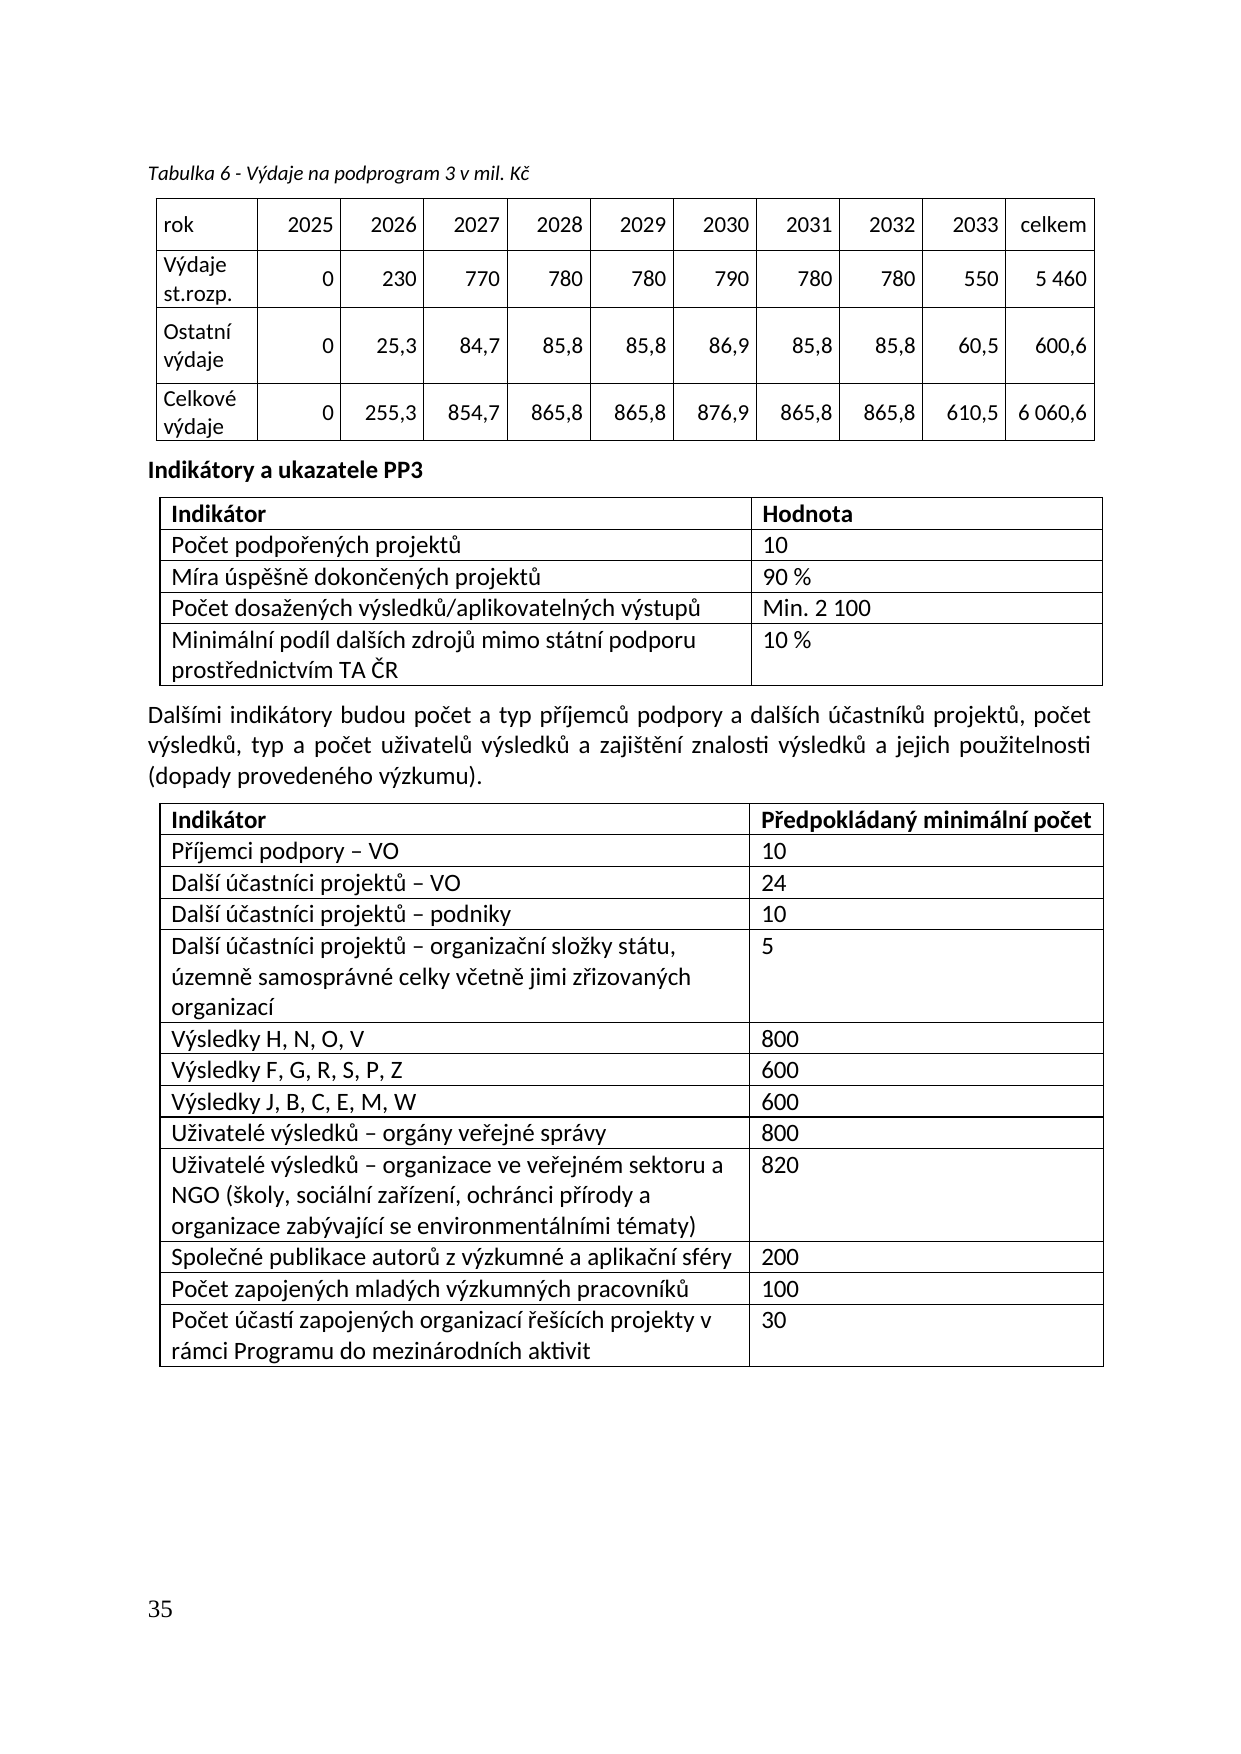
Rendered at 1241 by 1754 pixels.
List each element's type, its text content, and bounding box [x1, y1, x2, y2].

table_header celkem [1006, 199, 1094, 249]
table_cell 10 [750, 899, 1103, 929]
table_cell Počet účastí zapojených organizací řešících projekty v rámci Programu do mezinárodních aktivit [161, 1305, 749, 1366]
table_cell 100 [750, 1273, 1103, 1304]
table_cell 780 [508, 251, 590, 307]
text Dalšími indikátory budou počet a typ příjemců podpory a dalších účastníků projektů, počet výsledků, typ a počet uživatelů výsledků a zajištění znalosti výsledků a jejich použitelnosti (dopady provedeného výzkumu). [148, 699, 1093, 790]
table_cell 780 [840, 251, 922, 307]
text Indikátory a ukazatele PP3 [148, 454, 1093, 484]
table_cell 0 [258, 384, 340, 440]
table_cell 780 [757, 251, 839, 307]
table_header 2031 [757, 199, 839, 249]
table_cell 10 [752, 530, 1102, 560]
table_header 2026 [341, 199, 423, 249]
table_cell 30 [750, 1305, 1103, 1366]
table_cell 600 [750, 1086, 1103, 1116]
table_cell 0 [258, 308, 340, 383]
table_header Indikátor [161, 804, 749, 834]
table_cell 600 [750, 1054, 1103, 1085]
table_cell 610,5 [923, 384, 1005, 440]
table_header Předpokládaný minimální počet [750, 804, 1103, 834]
table_header 2028 [508, 199, 590, 249]
table_cell 90 % [752, 561, 1102, 592]
table_cell 84,7 [424, 308, 507, 383]
table_cell 25,3 [341, 308, 423, 383]
table_cell 255,3 [341, 384, 423, 440]
table_cell Další účastníci projektů – podniky [161, 899, 749, 929]
table_header 2027 [424, 199, 507, 249]
table_cell 865,8 [757, 384, 839, 440]
table_cell 6 060,6 [1006, 384, 1094, 440]
table_header rok [157, 199, 257, 249]
table_header 2032 [840, 199, 922, 249]
table_cell 820 [750, 1149, 1103, 1241]
table_cell 85,8 [508, 308, 590, 383]
table_cell 85,8 [840, 308, 922, 383]
table_header 2029 [591, 199, 673, 249]
table_cell Počet zapojených mladých výzkumných pracovníků [161, 1273, 749, 1304]
table_cell Počet podpořených projektů [161, 530, 751, 560]
table_cell Celkové výdaje [157, 384, 257, 440]
table_cell 790 [674, 251, 756, 307]
table_cell 550 [923, 251, 1005, 307]
table_cell Příjemci podpory – VO [161, 835, 749, 866]
table_cell 85,8 [591, 308, 673, 383]
table_cell Další účastníci projektů – organizační složky státu, územně samosprávné celky včetně jimi zřizovaných organizací [161, 930, 749, 1022]
table_cell 86,9 [674, 308, 756, 383]
table_cell Výsledky H, N, O, V [161, 1023, 749, 1053]
table_cell 24 [750, 867, 1103, 897]
table_cell Min. 2 100 [752, 593, 1102, 623]
table_header 2030 [674, 199, 756, 249]
table_cell 600,6 [1006, 308, 1094, 383]
table_cell 10 % [752, 624, 1102, 685]
table_cell Uživatelé výsledků – orgány veřejné správy [161, 1118, 749, 1148]
table_cell 865,8 [840, 384, 922, 440]
table_cell 10 [750, 835, 1103, 866]
table_cell Výsledky F, G, R, S, P, Z [161, 1054, 749, 1085]
table_cell 780 [591, 251, 673, 307]
table_header Hodnota [752, 498, 1102, 528]
table_cell Minimální podíl dalších zdrojů mimo státní podporu prostřednictvím TA ČR [161, 624, 751, 685]
table_cell 0 [258, 251, 340, 307]
table_cell 5 460 [1006, 251, 1094, 307]
table_cell 854,7 [424, 384, 507, 440]
table_cell 800 [750, 1118, 1103, 1148]
table_cell 5 [750, 930, 1103, 1022]
table_cell Další účastníci projektů – VO [161, 867, 749, 897]
table_cell Uživatelé výsledků – organizace ve veřejném sektoru a NGO (školy, sociální zařízení, ochránci přírody a organizace zabývající se environmentálními tématy) [161, 1149, 749, 1241]
table_header 2025 [258, 199, 340, 249]
table_cell Společné publikace autorů z výzkumné a aplikační sféry [161, 1242, 749, 1272]
table_cell 876,9 [674, 384, 756, 440]
table_cell 770 [424, 251, 507, 307]
table_cell Výsledky J, B, C, E, M, W [161, 1086, 749, 1116]
table_cell Míra úspěšně dokončených projektů [161, 561, 751, 592]
table_cell 85,8 [757, 308, 839, 383]
table_cell Výdaje st.rozp. [157, 251, 257, 307]
table_cell 200 [750, 1242, 1103, 1272]
table_header 2033 [923, 199, 1005, 249]
table_cell 230 [341, 251, 423, 307]
table_cell 800 [750, 1023, 1103, 1053]
table_cell 865,8 [591, 384, 673, 440]
table_header Indikátor [161, 498, 751, 528]
table_cell Ostatní výdaje [157, 308, 257, 383]
table_cell 865,8 [508, 384, 590, 440]
table_cell Počet dosažených výsledků/aplikovatelných výstupů [161, 593, 751, 623]
text Tabulka 6 - Výdaje na podprogram 3 v mil. Kč [148, 160, 1093, 186]
table_cell 60,5 [923, 308, 1005, 383]
